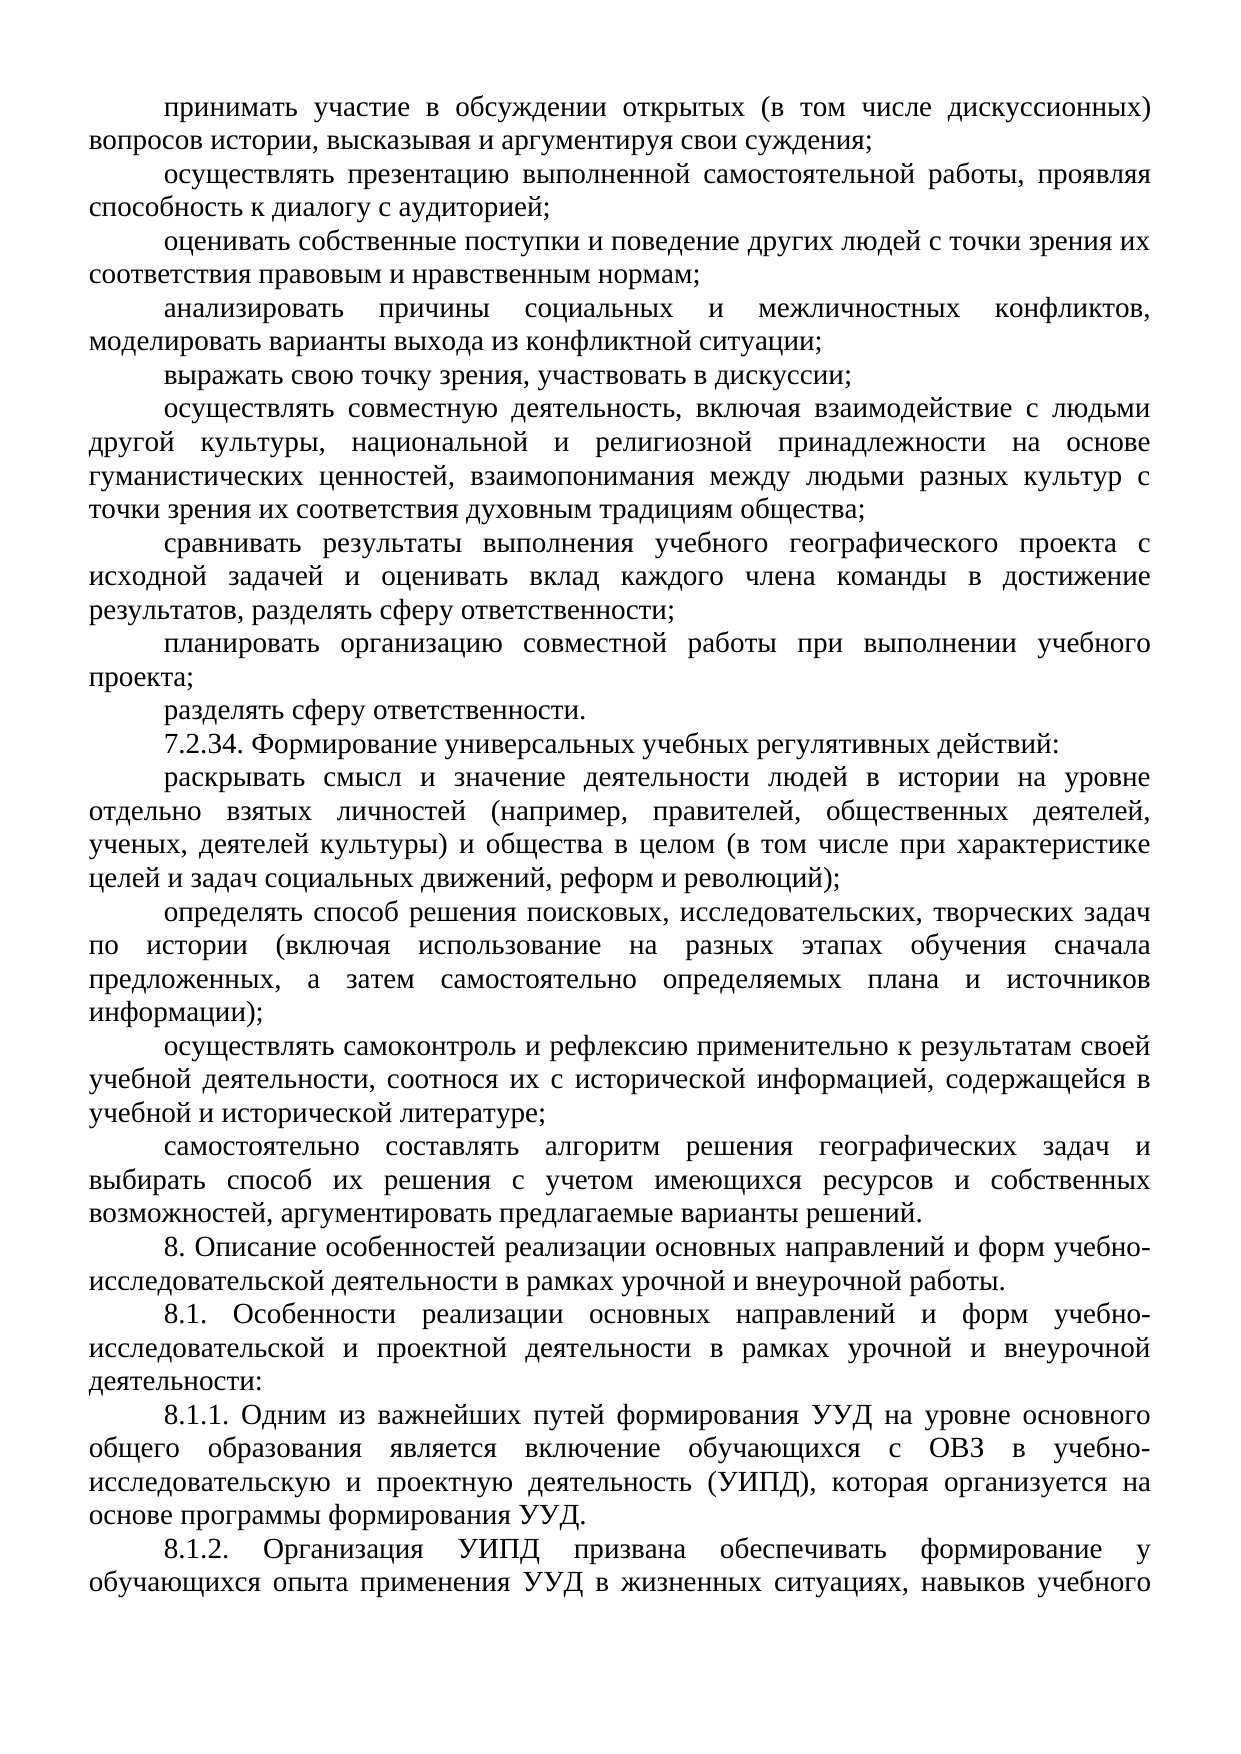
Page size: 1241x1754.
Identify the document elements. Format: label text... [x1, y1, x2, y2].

text 8.1. Особенности реализации основных направлений и форм учебно-исследовательской и проектной деятельности в рамках урочной и внеурочной деятельности: [88, 1296, 1152, 1397]
text осуществлять презентацию выполненной самостоятельной работы, проявляя способность к диалогу с аудиторией; [88, 156, 1152, 223]
text 8. Описание особенностей реализации основных направлений и форм учебно-исследовательской деятельности в рамках урочной и внеурочной работы. [88, 1229, 1152, 1296]
text раскрывать смысл и значение деятельности людей в истории на уровне отдельно взятых личностей (например, правителей, общественных деятелей, ученых, деятелей культуры) и общества в целом (в том числе при характеристике целей и задач социальных движений, реформ и революций); [88, 759, 1152, 894]
text выражать свою точку зрения, участвовать в дискуссии; [88, 357, 1152, 391]
text анализировать причины социальных и межличностных конфликтов, моделировать варианты выхода из конфликтной ситуации; [88, 290, 1152, 357]
text самостоятельно составлять алгоритм решения географических задач и выбирать способ их решения с учетом имеющихся ресурсов и собственных возможностей, аргументировать предлагаемые варианты решений. [88, 1128, 1152, 1229]
text оценивать собственные поступки и поведение других людей с точки зрения их соответствия правовым и нравственным нормам; [88, 223, 1152, 290]
text разделять сферу ответственности. [88, 692, 1152, 726]
text 8.1.1. Одним из важнейших путей формирования УУД на уровне основного общего образования является включение обучающихся с ОВЗ в учебно-исследовательскую и проектную деятельность (УИПД), которая организуется на основе программы формирования УУД. [88, 1397, 1152, 1531]
text определять способ решения поисковых, исследовательских, творческих задач по истории (включая использование на разных этапах обучения сначала предложенных, а затем самостоятельно определяемых плана и источников информации); [88, 894, 1152, 1028]
text 7.2.34. Формирование универсальных учебных регулятивных действий: [88, 726, 1152, 759]
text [88, 1531, 1152, 1598]
text планировать организацию совместной работы при выполнении учебного проекта; [88, 625, 1152, 692]
text осуществлять совместную деятельность, включая взаимодействие с людьми другой культуры, национальной и религиозной принадлежности на основе гуманистических ценностей, взаимопонимания между людьми разных культур с точки зрения их соответствия духовным традициям общества; [88, 391, 1152, 525]
text осуществлять самоконтроль и рефлексию применительно к результатам своей учебной деятельности, соотнося их с исторической информацией, содержащейся в учебной и исторической литературе; [88, 1028, 1152, 1128]
text сравнивать результаты выполнения учебного географического проекта с исходной задачей и оценивать вклад каждого члена команды в достижение результатов, разделять сферу ответственности; [88, 525, 1152, 625]
text принимать участие в обсуждении открытых (в том числе дискуссионных) вопросов истории, высказывая и аргументируя свои суждения; [88, 89, 1152, 156]
